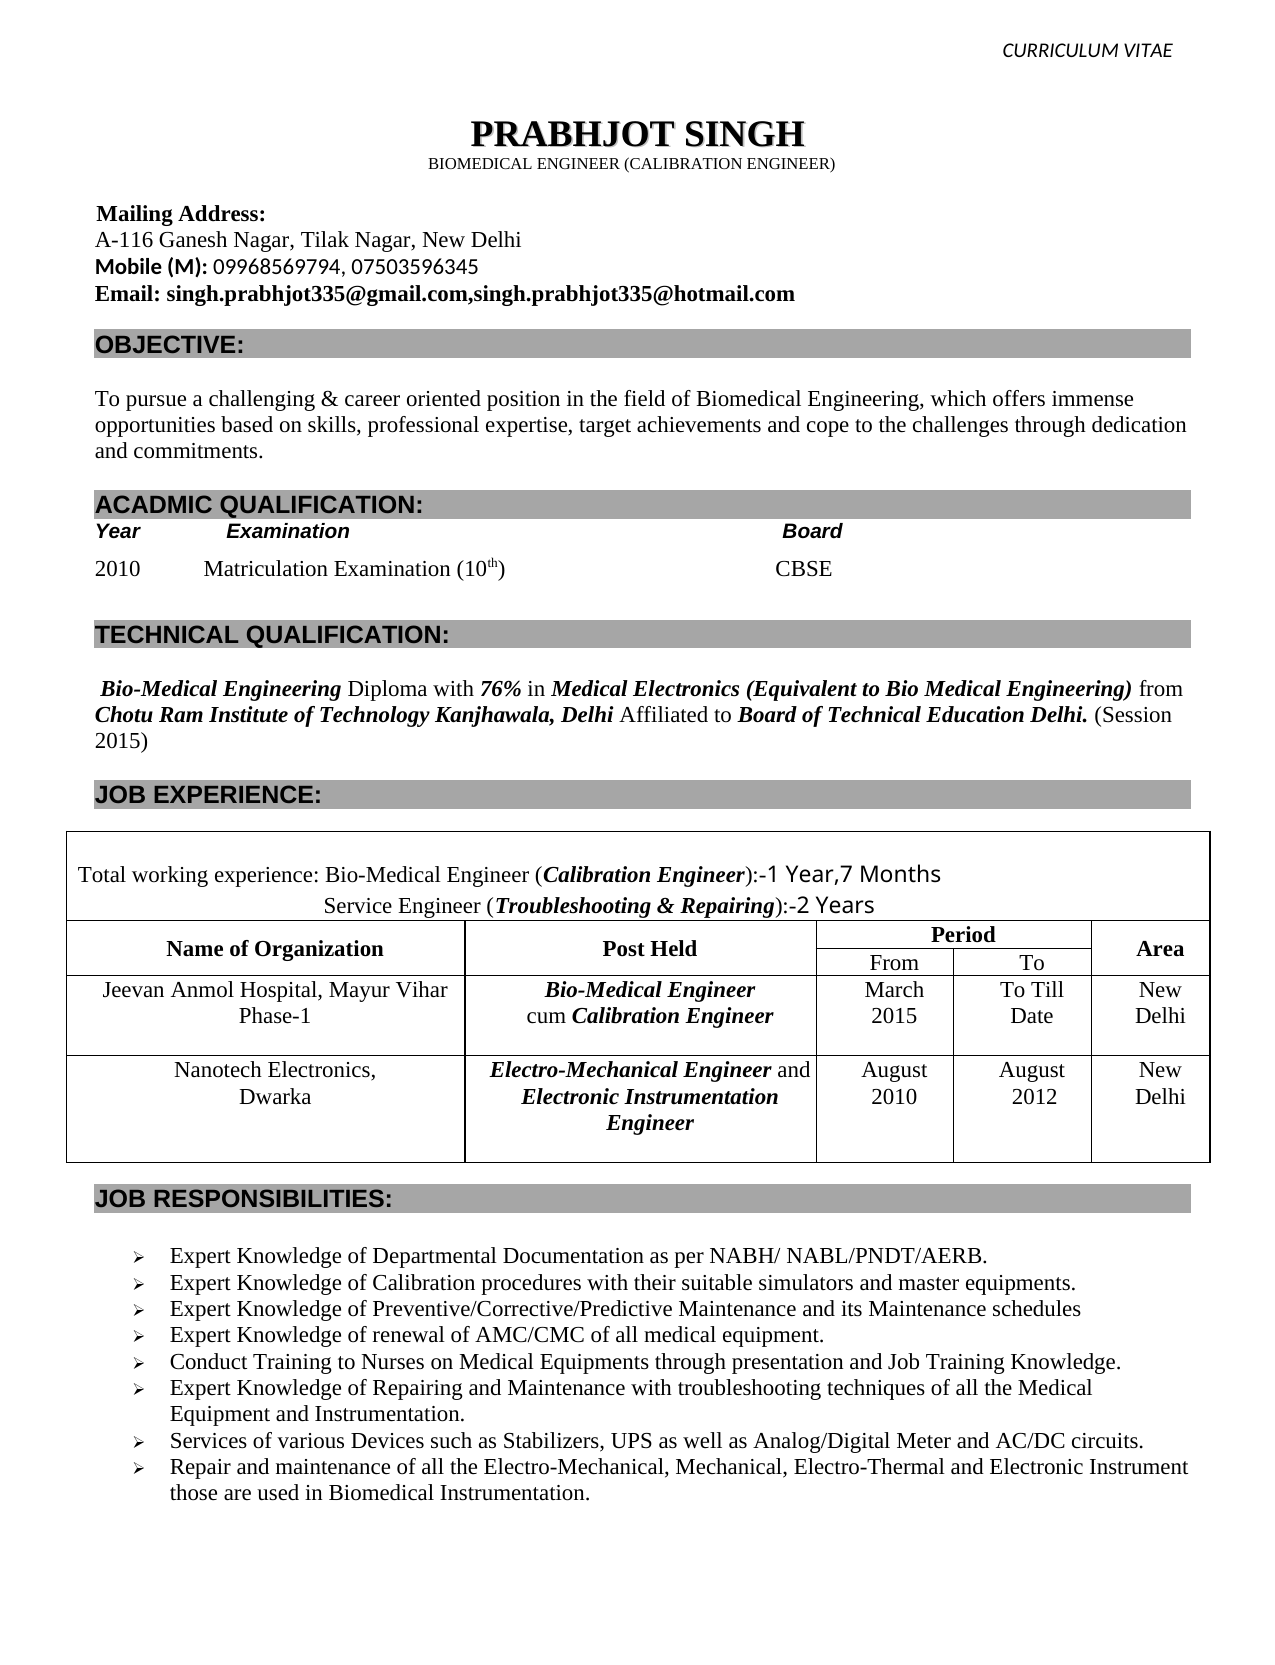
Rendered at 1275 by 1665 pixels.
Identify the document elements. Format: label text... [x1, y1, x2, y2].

table_cell New Delhi [1092, 976, 1209, 1055]
table_cell March 2015 [817, 976, 953, 1055]
table_cell Bio-Medical Engineer cum Calibration Engineer [466, 976, 816, 1055]
table_cell Post Held [466, 921, 816, 975]
list Repair and maintenance of all the Electro-Mechanical, Mechanical, Electro-Thermal and Electronic Instrument those are used in Biomedical Instrumentation. [132, 1453, 1199, 1506]
list Conduct Training to Nurses on Medical Equipments through presentation and Job Training Knowledge. [132, 1348, 1199, 1374]
table_cell August 2010 [817, 1056, 953, 1162]
text A-116 Ganesh Nagar, Tilak Nagar, New Delhi [94, 226, 1181, 252]
text Email: singh.prabhjot335@gmail.com,singh.prabhjot335@hotmail.com [94, 280, 1199, 307]
text BIOMEDICAL ENGINEER (CALIBRATION ENGINEER) [94, 154, 1257, 173]
text 2010 Matriculation Examination (10th) CBSE [94, 555, 1199, 581]
table_cell Area [1092, 921, 1209, 975]
text Mobile (M): 09968569794, 07503596345 [94, 252, 1199, 280]
list Services of various Devices such as Stabilizers, UPS as well as Analog/Digital Meter and AC/DC circuits. [132, 1427, 1199, 1453]
table_cell Name of Organization [67, 921, 464, 975]
text Bio-Medical Engineering Diploma with 76% in Medical Electronics (Equivalent to Bio Medical Engineering) from Chotu Ram Institute of Technology Kanjhawala, Delhi Affiliated to Board of Technical Education Delhi. (Session 2015) [94, 675, 1199, 754]
table_cell To Till Date [954, 976, 1091, 1055]
table_cell To [954, 949, 1091, 975]
list Expert Knowledge of Repairing and Maintenance with troubleshooting techniques of all the Medical Equipment and Instrumentation. [132, 1374, 1199, 1427]
list Expert Knowledge of Departmental Documentation as per NABH/ NABL/PNDT/AERB. [132, 1242, 1199, 1269]
subtitle ACADMIC QUALIFICATION: [94, 490, 1191, 519]
list Expert Knowledge of Calibration procedures with their suitable simulators and master equipments. [132, 1269, 1199, 1295]
text Year Examination Board [94, 519, 1199, 543]
table_cell Nanotech Electronics, Dwarka [67, 1056, 464, 1162]
table_cell Jeevan Anmol Hospital, Mayur Vihar Phase-1 [67, 976, 464, 1055]
text PRABHJOT SINGH [94, 111, 1181, 154]
table_cell Period [817, 921, 1091, 948]
subtitle TECHNICAL QUALIFICATION: [94, 620, 1191, 648]
list Expert Knowledge of Preventive/Corrective/Predictive Maintenance and its Maintenance schedules [132, 1295, 1199, 1321]
list Expert Knowledge of renewal of AMC/CMC of all medical equipment. [132, 1321, 1199, 1348]
table_cell From [817, 949, 953, 975]
table_cell August 2012 [954, 1056, 1091, 1162]
text To pursue a challenging & career oriented position in the field of Biomedical Engineering, which offers immense opportunities based on skills, professional expertise, target achievements and cope to the challenges through dedication and commitments. [94, 385, 1199, 464]
table_cell New Delhi [1092, 1056, 1209, 1162]
table_header Total working experience: Bio-Medical Engineer (Calibration Engineer):-1 Year,7 Months Service Engineer (Troubleshooting & Repairing):-2 Years [67, 832, 1209, 920]
subtitle OBJECTIVE: [94, 329, 1191, 358]
subtitle JOB EXPERIENCE: [94, 780, 1191, 809]
text Mailing Address: [0, 199, 1265, 226]
subtitle JOB RESPONSIBILITIES: [94, 1184, 1191, 1213]
table_cell Electro-Mechanical Engineer and Electronic Instrumentation Engineer [466, 1056, 816, 1162]
